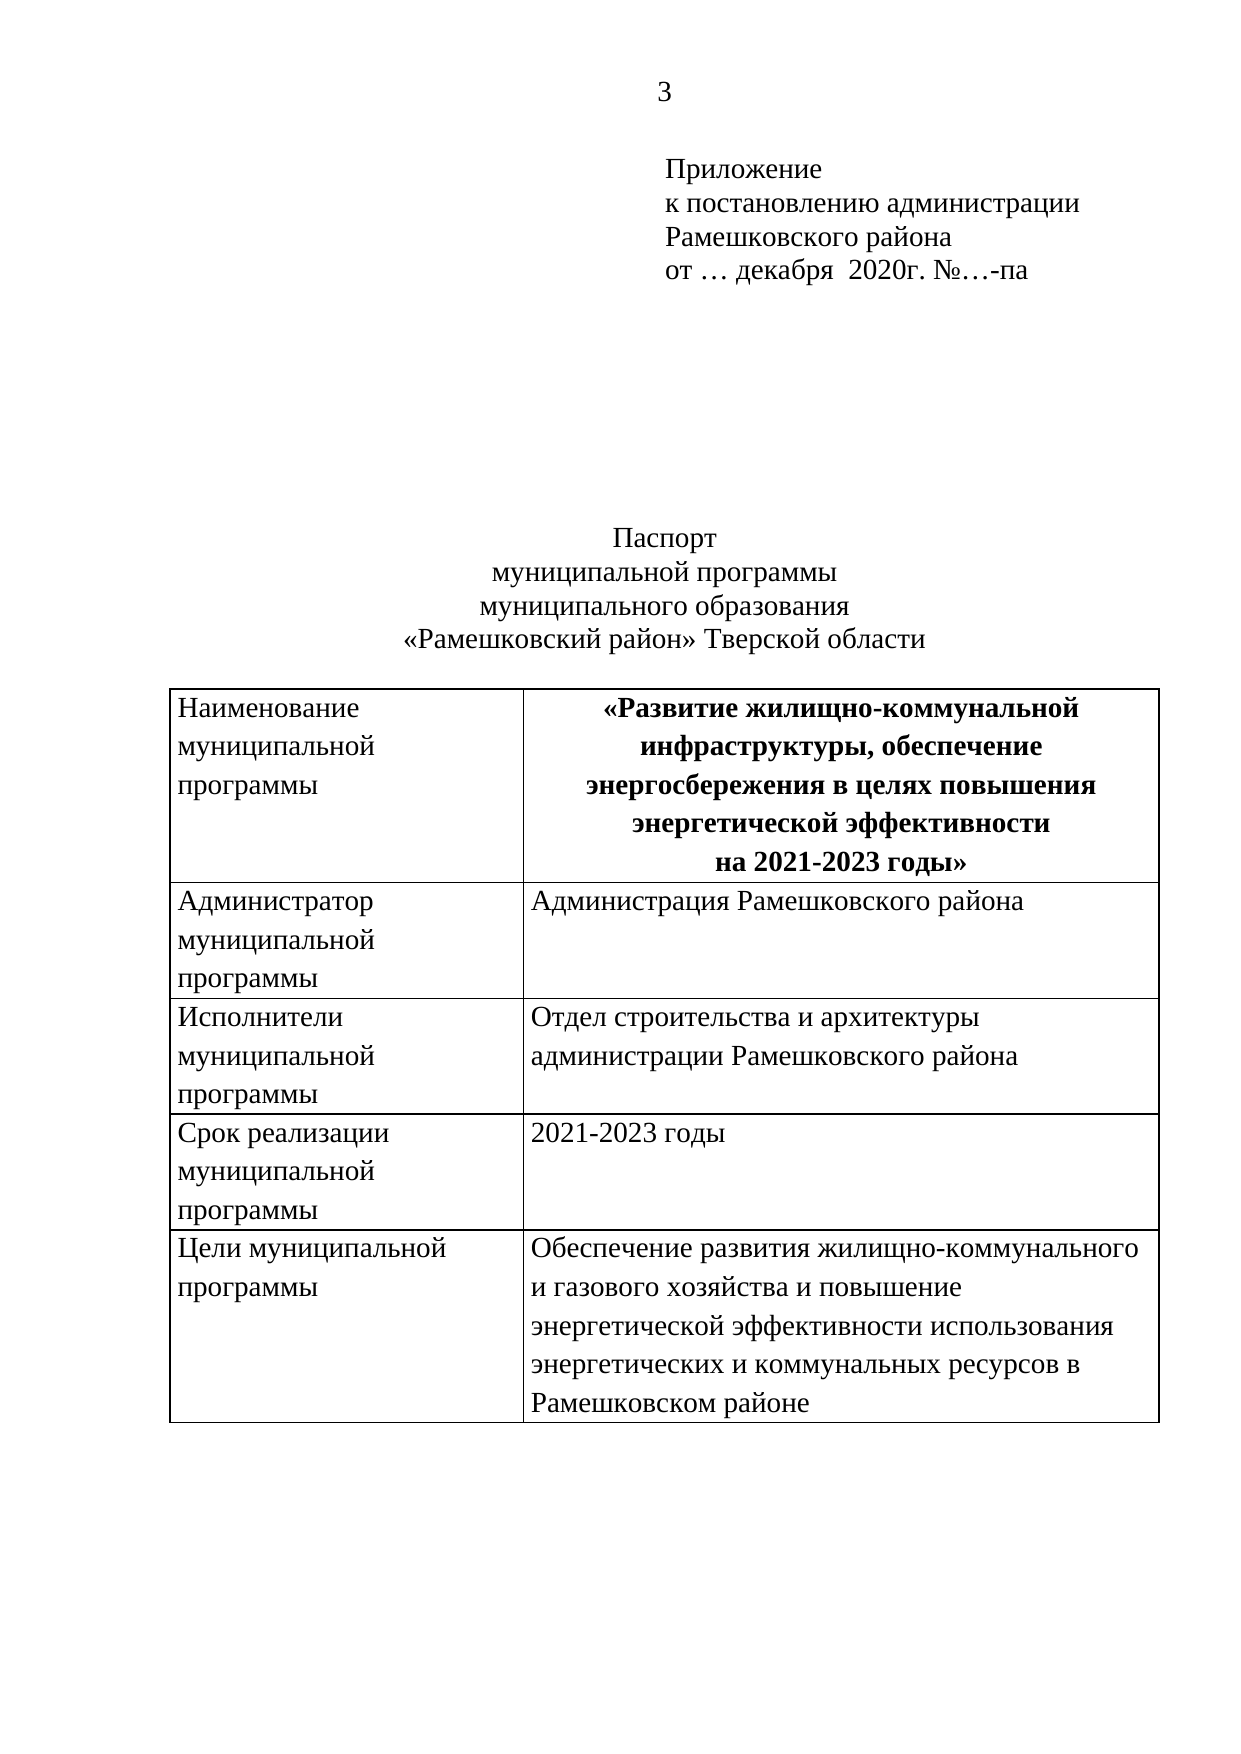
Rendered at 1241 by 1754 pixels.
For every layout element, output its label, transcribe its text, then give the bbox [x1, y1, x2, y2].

text Приложение [665, 152, 1152, 185]
text «Рамешковский район» Тверской области [177, 621, 1152, 655]
text к постановлению администрации Рамешковского района [665, 185, 1152, 252]
table_cell 2021-2023 годы [524, 1115, 1158, 1229]
text муниципальной программы [177, 554, 1152, 588]
table_cell Цели муниципальной программы [171, 1231, 523, 1422]
table_header «Развитие жилищно-коммунальной инфраструктуры, обеспечение энергосбережения в целях повышения энергетической эффективности на 2021-2023 годы» [524, 690, 1158, 882]
text муниципального образования [177, 588, 1152, 621]
text Паспорт [177, 521, 1152, 554]
table_cell Срок реализации муниципальной программы [171, 1115, 523, 1229]
table_cell Обеспечение развития жилищно-коммунального и газового хозяйства и повышение энергетической эффективности использования энергетических и коммунальных ресурсов в Рамешковском районе [524, 1231, 1158, 1422]
table_cell Администратор муниципальной программы [171, 883, 523, 998]
table_cell Отдел строительства и архитектуры администрации Рамешковского района [524, 999, 1158, 1113]
table_cell Исполнители муниципальной программы [171, 999, 523, 1113]
text от … декабря 2020г. №…-па [665, 252, 1152, 286]
table_cell Администрация Рамешковского района [524, 883, 1158, 998]
table_header Наименование муниципальной программы [171, 690, 523, 882]
